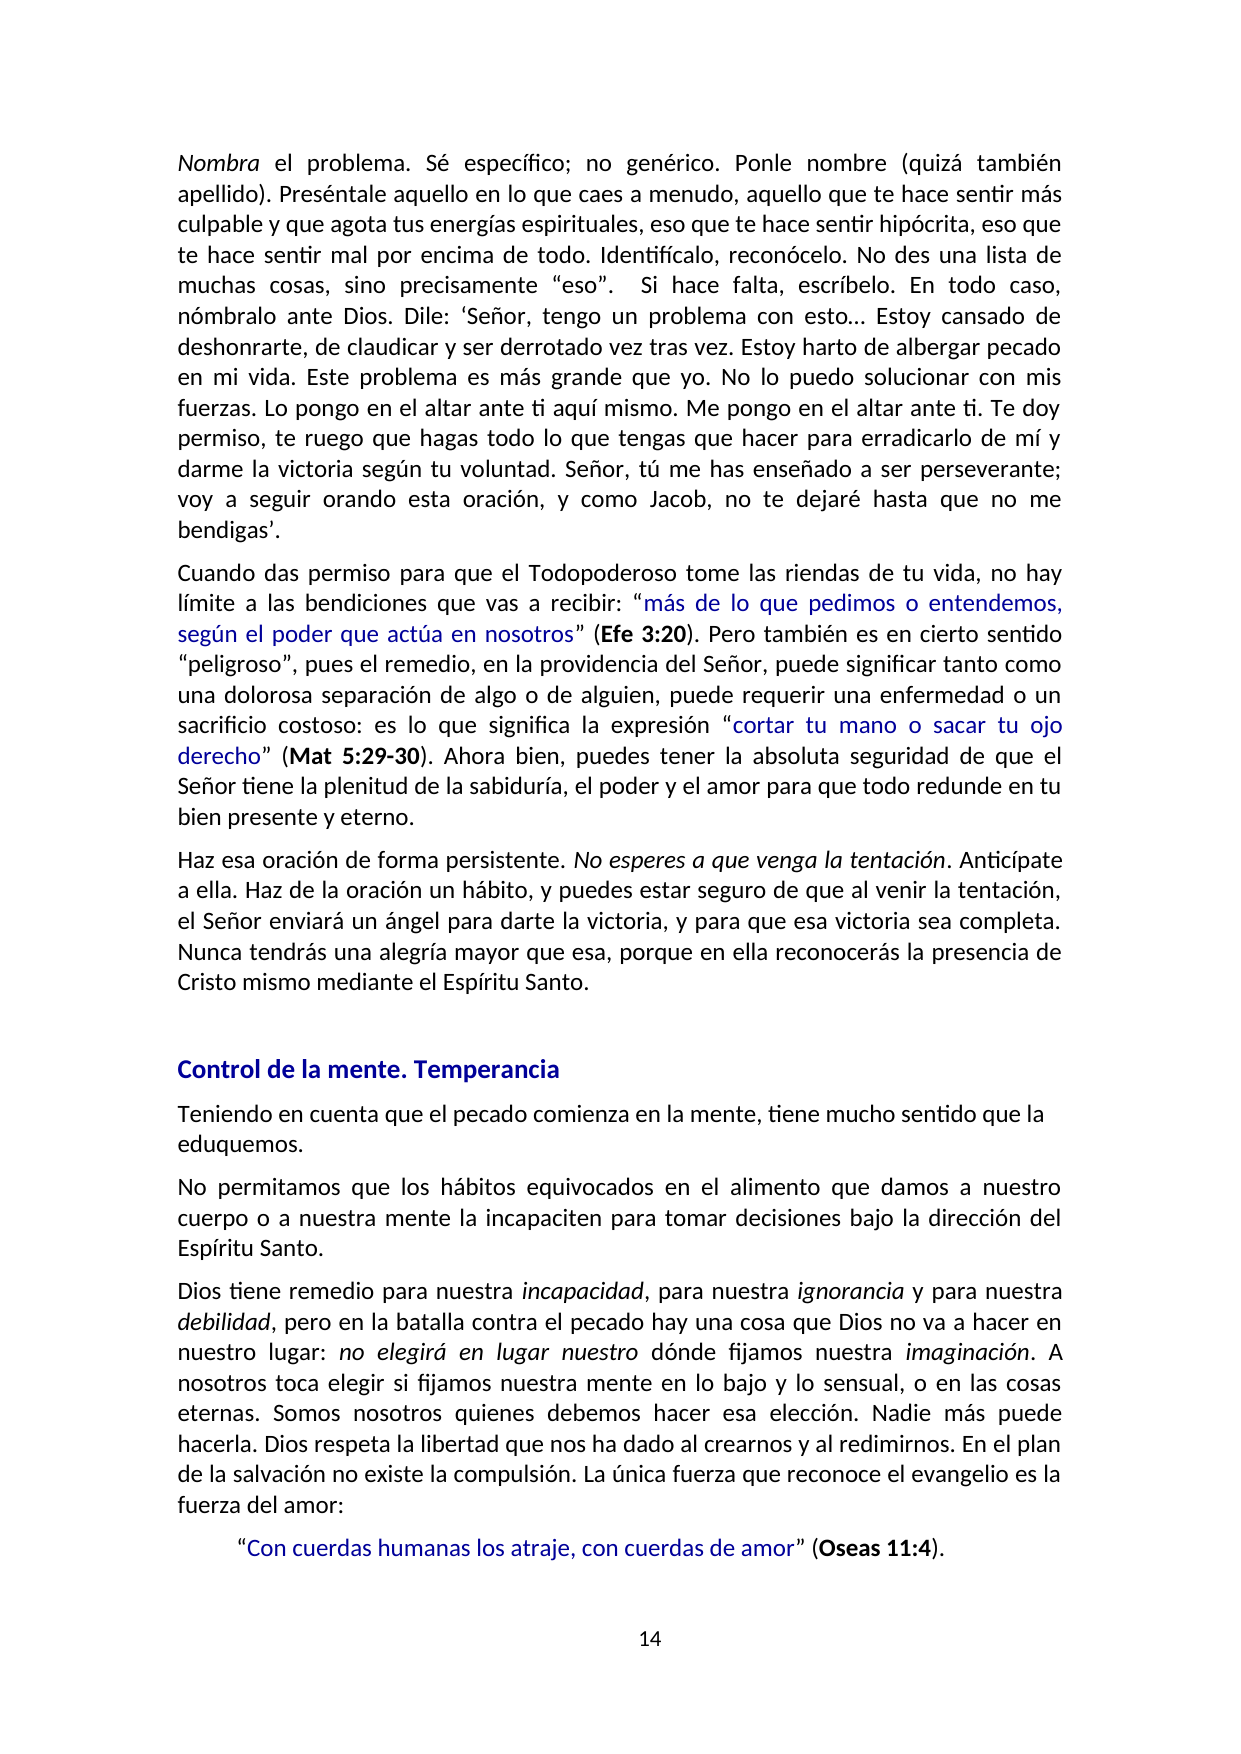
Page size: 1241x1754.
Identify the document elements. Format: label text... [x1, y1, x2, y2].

text Cuando das permiso para que el Todopoderoso tome las riendas de tu vida, no hay límite a las bendiciones que vas a recibir: “más de lo que pedimos o entendemos, según el poder que actúa en nosotros” (Efe 3:20). Pero también es en cierto sentido “peligroso”, pues el remedio, en la providencia del Señor, puede significar tanto como una dolorosa separación de algo o de alguien, puede requerir una enfermedad o un sacrificio costoso: es lo que significa la expresión “cortar tu mano o sacar tu ojo derecho” (Mat 5:29-30). Ahora bien, puedes tener la absoluta seguridad de que el Señor tiene la plenitud de la sabiduría, el poder y el amor para que todo redunde en tu bien presente y eterno. [177, 557, 1063, 832]
text No permitamos que los hábitos equivocados en el alimento que damos a nuestro cuerpo o a nuestra mente la incapaciten para tomar decisiones bajo la dirección del Espíritu Santo. [177, 1171, 1063, 1263]
text Nombra el problema. Sé específico; no genérico. Ponle nombre (quizá también apellido). Preséntale aquello en lo que caes a menudo, aquello que te hace sentir más culpable y que agota tus energías espirituales, eso que te hace sentir hipócrita, eso que te hace sentir mal por encima de todo. Identifícalo, reconócelo. No des una lista de muchas cosas, sino precisamente “eso”. Si hace falta, escríbelo. En todo caso, nómbralo ante Dios. Dile: ‘Señor, tengo un problema con esto… Estoy cansado de deshonrarte, de claudicar y ser derrotado vez tras vez. Estoy harto de albergar pecado en mi vida. Este problema es más grande que yo. No lo puedo solucionar con mis fuerzas. Lo pongo en el altar ante ti aquí mismo. Me pongo en el altar ante ti. Te doy permiso, te ruego que hagas todo lo que tengas que hacer para erradicarlo de mí y darme la victoria según tu voluntad. Señor, tú me has enseñado a ser perseverante; voy a seguir orando esta oración, y como Jacob, no te dejaré hasta que no me bendigas’. [177, 148, 1063, 544]
text Control de la mente. Temperancia [177, 1052, 1063, 1085]
text Dios tiene remedio para nuestra incapacidad, para nuestra ignorancia y para nuestra debilidad, pero en la batalla contra el pecado hay una cosa que Dios no va a hacer en nuestro lugar: no elegirá en lugar nuestro dónde fijamos nuestra imaginación. A nosotros toca elegir si fijamos nuestra mente en lo bajo y lo sensual, o en las cosas eternas. Somos nosotros quienes debemos hacer esa elección. Nadie más puede hacerla. Dios respeta la libertad que nos ha dado al crearnos y al redimirnos. En el plan de la salvación no existe la compulsión. La única fuerza que reconoce el evangelio es la fuerza del amor: [177, 1275, 1063, 1519]
text Haz esa oración de forma persistente. No esperes a que venga la tentación. Anticípate a ella. Haz de la oración un hábito, y puedes estar seguro de que al venir la tentación, el Señor enviará un ángel para darte la victoria, y para que esa victoria sea completa. Nunca tendrás una alegría mayor que esa, porque en ella reconocerás la presencia de Cristo mismo mediante el Espíritu Santo. [177, 844, 1063, 997]
text Teniendo en cuenta que el pecado comienza en la mente, tiene mucho sentido que la eduquemos. [177, 1098, 1063, 1159]
text “Con cuerdas humanas los atraje, con cuerdas de amor” (Oseas 11:4). [236, 1532, 1004, 1562]
